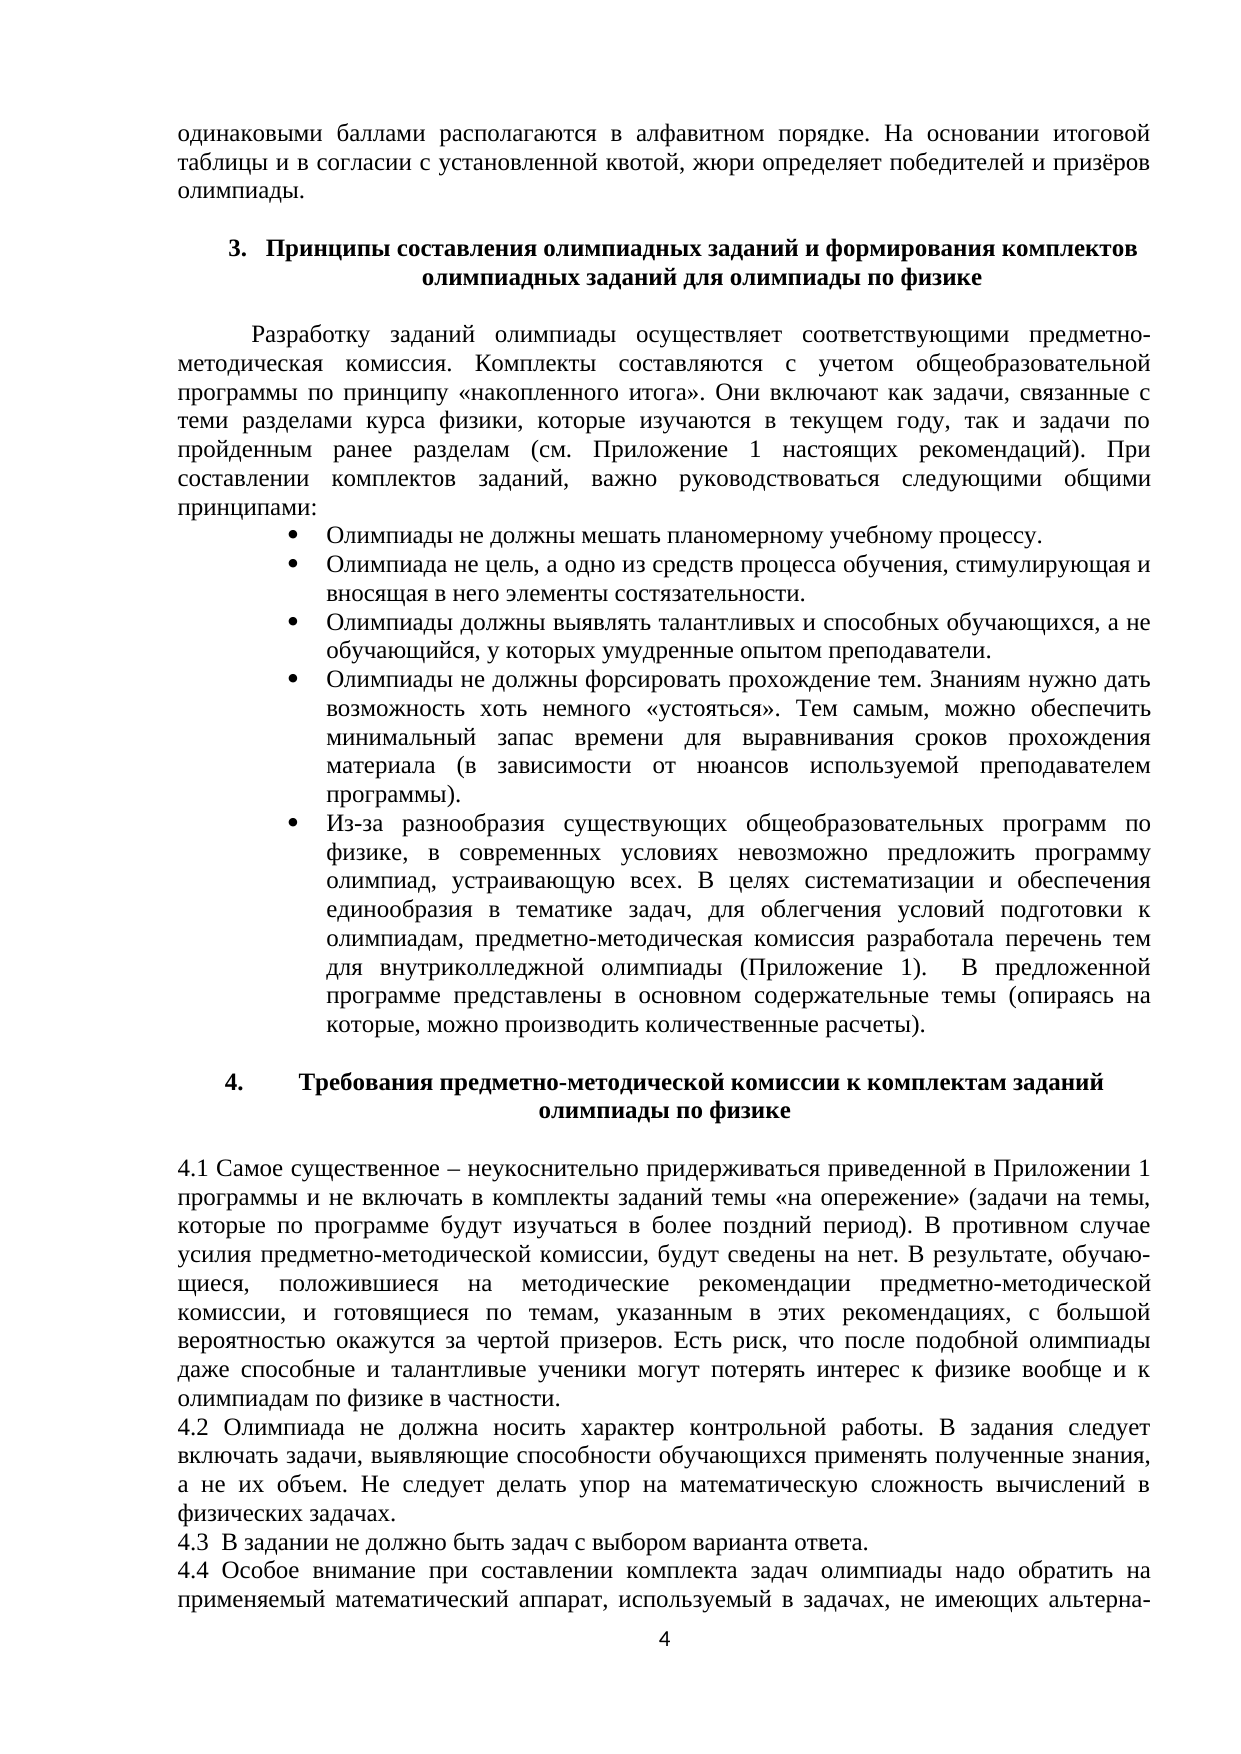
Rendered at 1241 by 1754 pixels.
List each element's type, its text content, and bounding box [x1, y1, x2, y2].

list Олимпиады не должны мешать планомерному учебному процессу. [288, 521, 1152, 549]
text Разработку заданий олимпиады осуществляет соответствующими предметно-методическая комиссия. Комплекты составляются с учетом общеобразовательной программы по принципу «накопленного итога». Они включают как задачи, связанные с теми разделами курса физики, которые изучаются в текущем году, так и задачи по пройденным ранее разделам (см. Приложение 1 настоящих рекомендаций). При составлении комплектов заданий, важно руководствоваться следующими общими принципами: [177, 319, 1152, 521]
text 4.2 Олимпиада не должна носить характер контрольной работы. В задания следует включать задачи, выявляющие способности обучающихся применять полученные знания, а не их объем. Не следует делать упор на математическую сложность вычислений в физических задачах. [177, 1412, 1152, 1527]
text 4.1 Самое существенное – неукоснительно придерживаться приведенной в Приложении 1 программы и не включать в комплекты заданий темы «на опережение» (задачи на темы, которые по программе будут изучаться в более поздний период). В противном случае усилия предметно-методической комиссии, будут сведены на нет. В результате, обучаю-щиеся, положившиеся на методические рекомендации предметно-методической комиссии, и готовящиеся по темам, указанным в этих рекомендациях, с большой вероятностью окажутся за чертой призеров. Есть риск, что после подобной олимпиады даже способные и талантливые ученики могут потерять интерес к физике вообще и к олимпиадам по физике в частности. [177, 1153, 1152, 1412]
text 4.3 В задании не должно быть задач с выбором варианта ответа. [177, 1527, 1152, 1556]
text олимпиады по физике [177, 1096, 1152, 1124]
list Олимпиады не должны форсировать прохождение тем. Знаниям нужно дать возможность хоть немного «устояться». Тем самым, можно обеспечить минимальный запас времени для выравнивания сроков прохождения материала (в зависимости от нюансов используемой преподавателем программы). [288, 664, 1152, 808]
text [177, 1556, 1152, 1613]
text 4. Требования предметно-методической комиссии к комплектам заданий [177, 1067, 1152, 1096]
list Из-за разнообразия существующих общеобразовательных программ по физике, в современных условиях невозможно предложить программу олимпиад, устраивающую всех. В целях систематизации и обеспечения единообразия в тематике задач, для облегчения условий подготовки к олимпиадам, предметно-методическая комиссия разработала перечень тем для внутриколледжной олимпиады (Приложение 1). В предложенной программе представлены в основном содержательные темы (опираясь на которые, можно производить количественные расчеты). [288, 808, 1152, 1038]
list Олимпиады должны выявлять талантливых и способных обучающихся, а не обучающийся, у которых умудренные опытом преподаватели. [288, 607, 1152, 664]
list Принципы составления олимпиадных заданий и формирования комплектов олимпиадных заданий для олимпиады по физике [215, 233, 1152, 291]
list Олимпиада не цель, а одно из средств процесса обучения, стимулирующая и вносящая в него элементы состязательности. [288, 549, 1152, 607]
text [177, 118, 1152, 204]
